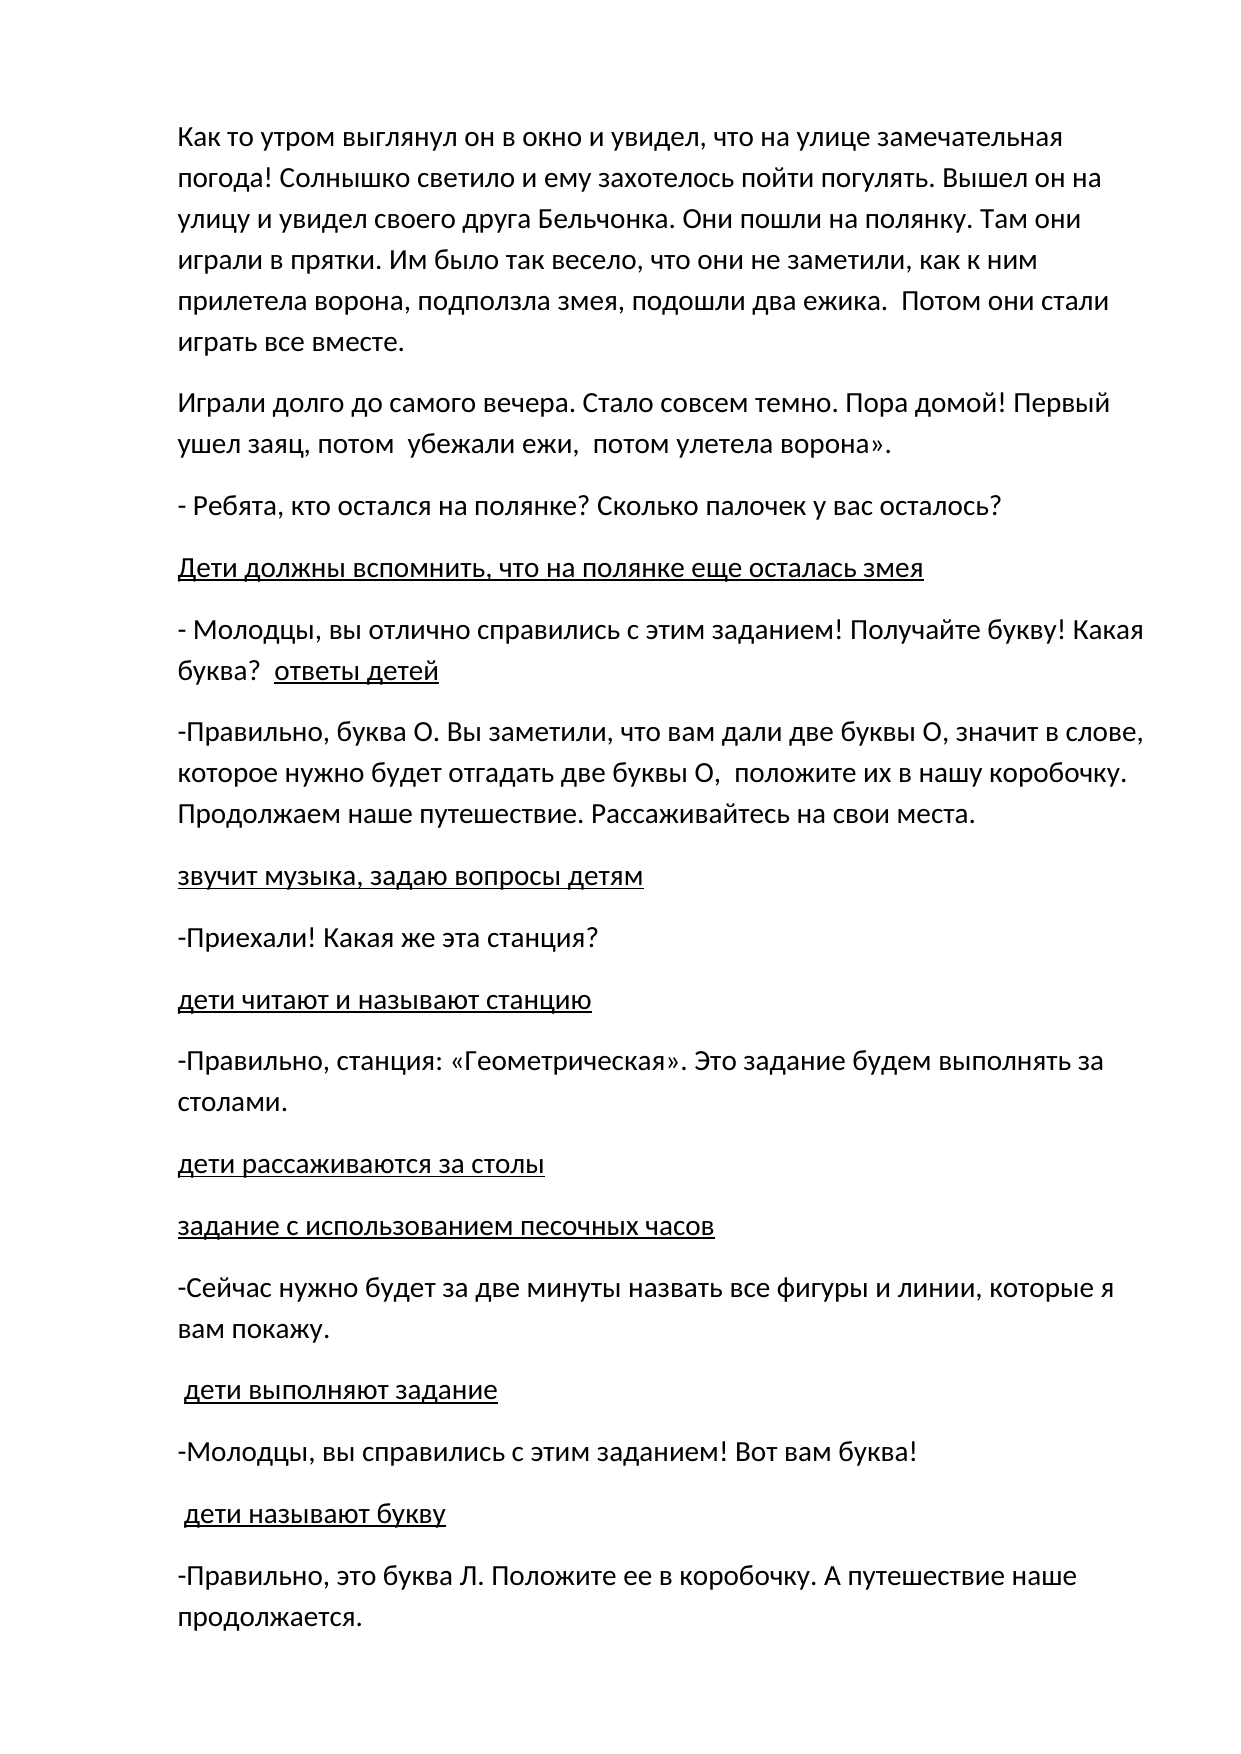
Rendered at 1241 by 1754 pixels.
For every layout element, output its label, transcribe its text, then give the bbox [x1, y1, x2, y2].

text звучит музыка, задаю вопросы детям [177, 857, 1152, 893]
text дети рассаживаются за столы [177, 1145, 1152, 1181]
text Дети должны вспомнить, что на полянке еще осталась змея [177, 549, 1152, 585]
text дети выполняют задание [177, 1371, 1152, 1407]
text -Правильно, это буква Л. Положите ее в коробочку. А путешествие наше продолжается. [177, 1557, 1152, 1633]
text дети читают и называют станцию [177, 981, 1152, 1016]
text дети называют букву [177, 1495, 1152, 1531]
text -Сейчас нужно будет за две минуты назвать все фигуры и линии, которые я вам покажу. [177, 1269, 1152, 1345]
text Играли долго до самого вечера. Стало совсем темно. Пора домой! Первый ушел заяц, потом убежали ежи, потом улетела ворона». [177, 384, 1152, 461]
text - Ребята, кто остался на полянке? Сколько палочек у вас осталось? [177, 487, 1152, 523]
text -Правильно, станция: «Геометрическая». Это задание будем выполнять за столами. [177, 1042, 1152, 1119]
text Как то утром выглянул он в окно и увидел, что на улице замечательная погода! Солнышко светило и ему захотелось пойти погулять. Вышел он на улицу и увидел своего друга Бельчонка. Они пошли на полянку. Там они играли в прятки. Им было так весело, что они не заметили, как к ним прилетела ворона, подползла змея, подошли два ежика. Потом они стали играть все вместе. [177, 118, 1152, 358]
text -Молодцы, вы справились с этим заданием! Вот вам буква! [177, 1433, 1152, 1469]
text - Молодцы, вы отлично справились с этим заданием! Получайте букву! Какая буква? ответы детей [177, 611, 1152, 687]
text -Приехали! Какая же эта станция? [177, 919, 1152, 954]
text задание с использованием песочных часов [177, 1207, 1152, 1243]
text -Правильно, буква О. Вы заметили, что вам дали две буквы О, значит в слове, которое нужно будет отгадать две буквы О, положите их в нашу коробочку. Продолжаем наше путешествие. Рассаживайтесь на свои места. [177, 713, 1152, 831]
